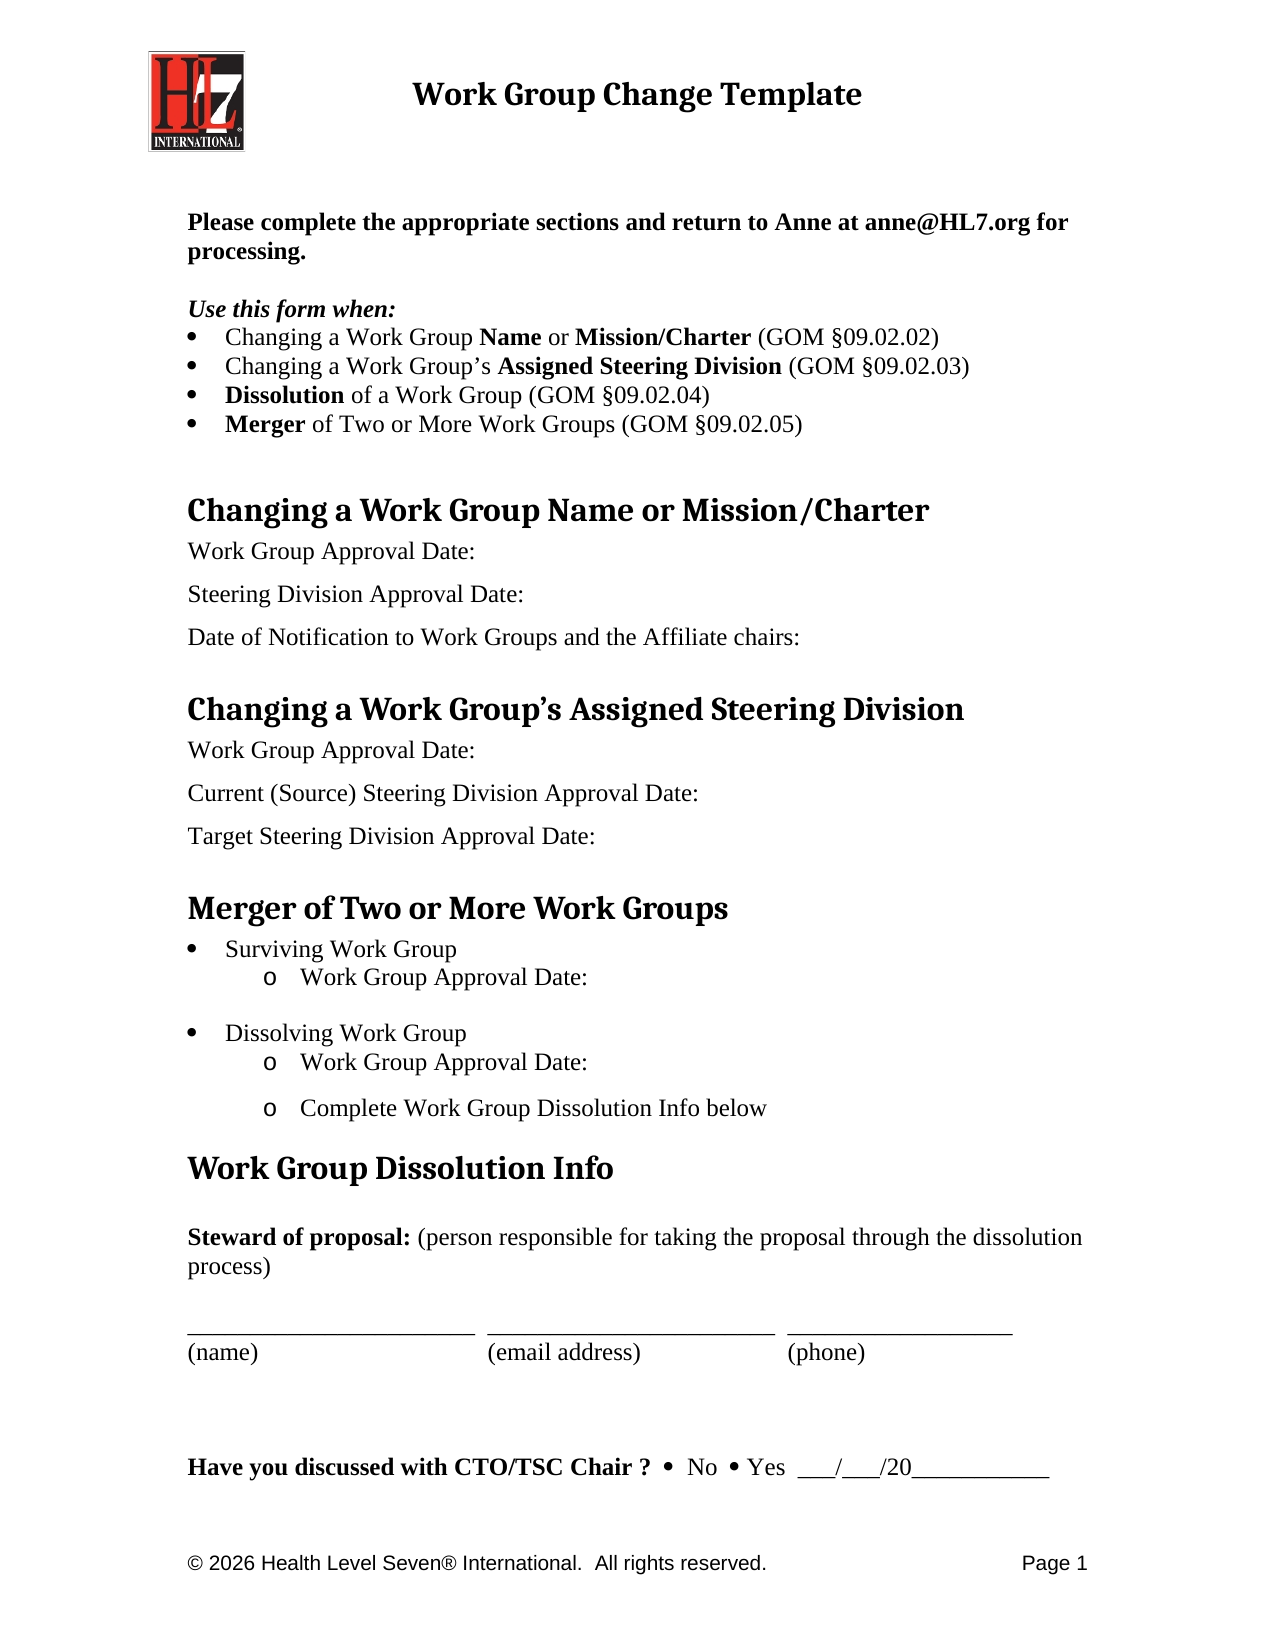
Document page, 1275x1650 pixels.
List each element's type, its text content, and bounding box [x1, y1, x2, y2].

list Merger of Two or More Work Groups (GOM §09.02.05) [187, 409, 1087, 466]
list Work Group Approval Date: [262, 962, 1087, 993]
list Dissolution of a Work Group (GOM §09.02.04) [187, 380, 1087, 409]
subtitle Changing a Work Group Name or Mission/Charter [187, 491, 1087, 529]
list Surviving Work Group [187, 934, 1087, 962]
subtitle Changing a Work Group’s Assigned Steering Division [187, 690, 1087, 728]
text Use this form when: [187, 294, 1087, 322]
text _______________________ _______________________ __________________ [187, 1309, 1087, 1337]
text Date of Notification to Work Groups and the Affiliate chairs: [187, 622, 1087, 651]
subtitle Work Group Dissolution Info [187, 1149, 1087, 1187]
list Changing a Work Group Name or Mission/Charter (GOM §09.02.02) [187, 322, 1087, 351]
text Work Group Approval Date: [187, 735, 1087, 763]
text Steward of proposal: (person responsible for taking the proposal through the dissolution process) [187, 1222, 1087, 1280]
text Steering Division Approval Date: [187, 579, 1087, 608]
text Current (Source) Steering Division Approval Date: [187, 778, 1087, 807]
list Dissolving Work Group [187, 1018, 1087, 1047]
list Work Group Approval Date: [262, 1047, 1087, 1078]
text Work Group Approval Date: [187, 536, 1087, 564]
picture [148, 51, 246, 152]
list Complete Work Group Dissolution Info below [262, 1093, 1087, 1124]
text (name) (email address) (phone) [187, 1337, 1087, 1366]
list Changing a Work Group’s Assigned Steering Division (GOM §09.02.03) [187, 351, 1087, 380]
text Please complete the appropriate sections and return to Anne at anne@HL7.org for processing. [187, 207, 1087, 294]
text Target Steering Division Approval Date: [187, 821, 1087, 850]
subtitle Merger of Two or More Work Groups [187, 889, 1087, 927]
text Have you discussed with CTO/TSC Chair ? No Yes ___/___/20___________ [187, 1452, 1087, 1481]
